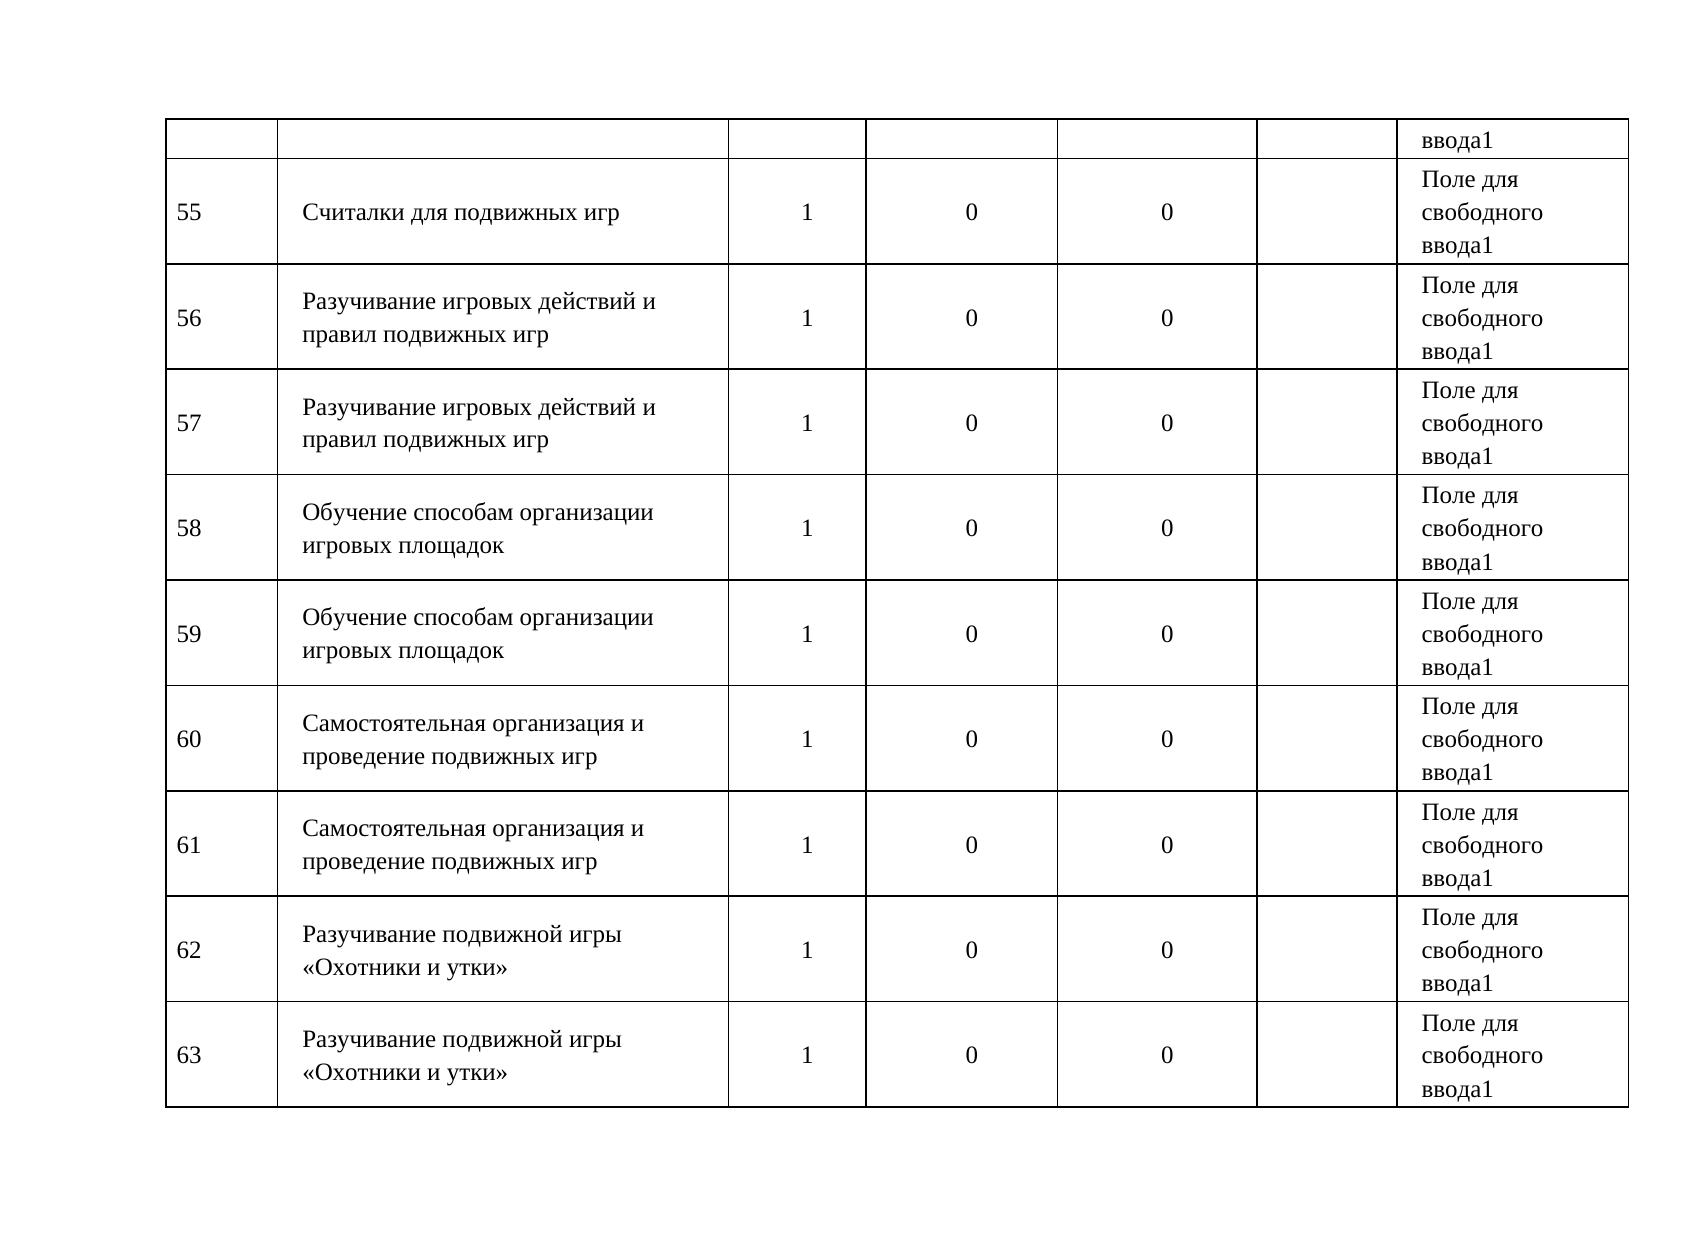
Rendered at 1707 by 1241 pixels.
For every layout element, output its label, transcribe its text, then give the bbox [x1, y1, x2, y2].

table_cell 1 [729, 159, 865, 263]
table_cell Поле для свободного ввода1 [1398, 792, 1628, 895]
table_cell 0 [1058, 159, 1256, 263]
table_cell [1258, 1002, 1396, 1106]
table_cell Самостоятельная организация и проведение подвижных игр [278, 792, 728, 895]
table_cell 1 [729, 370, 865, 474]
table_cell [1258, 581, 1396, 684]
table_cell Обучение способам организации игровых площадок [278, 581, 728, 684]
table_cell Обучение способам организации игровых площадок [278, 475, 728, 579]
table_cell 1 [729, 897, 865, 1001]
table_cell Разучивание подвижной игры «Охотники и утки» [278, 1002, 728, 1106]
table_cell 62 [167, 897, 277, 1001]
table_cell Поле для свободного ввода1 [1398, 370, 1628, 474]
table_cell 0 [1058, 475, 1256, 579]
table_cell Поле для свободного ввода1 [1398, 686, 1628, 790]
table_cell 57 [167, 370, 277, 474]
table_cell 0 [867, 370, 1057, 474]
table_cell [1258, 159, 1396, 263]
table_cell 0 [867, 120, 1057, 157]
table_cell 0 [1058, 897, 1256, 1001]
table_cell 60 [167, 686, 277, 790]
table_cell 0 [1058, 581, 1256, 684]
table_cell [1258, 370, 1396, 474]
table_cell [1258, 897, 1396, 1001]
table_cell 0 [867, 265, 1057, 368]
table_cell 0 [1058, 370, 1256, 474]
table_cell 58 [167, 475, 277, 579]
table_cell 59 [167, 581, 277, 684]
table_cell 1 [729, 686, 865, 790]
table_cell [1258, 792, 1396, 895]
table_cell [1258, 475, 1396, 579]
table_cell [278, 120, 728, 157]
table_cell [1258, 686, 1396, 790]
table_cell 0 [867, 159, 1057, 263]
table_cell 1 [729, 265, 865, 368]
table_cell Поле для свободного ввода1 [1398, 265, 1628, 368]
table_cell 55 [167, 159, 277, 263]
table_cell 0 [1058, 1002, 1256, 1106]
table_cell 63 [167, 1002, 277, 1106]
table_cell 0 [867, 475, 1057, 579]
table_cell 0 [867, 581, 1057, 684]
table_cell Разучивание игровых действий и правил подвижных игр [278, 265, 728, 368]
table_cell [1398, 1002, 1628, 1106]
table_cell 56 [167, 265, 277, 368]
table_cell 1 [729, 792, 865, 895]
table_cell Поле для свободного ввода1 [1398, 897, 1628, 1001]
table_cell 1 [729, 581, 865, 684]
table_cell 0 [867, 686, 1057, 790]
table_cell 0 [1058, 120, 1256, 157]
table_cell [1258, 265, 1396, 368]
table_cell 61 [167, 792, 277, 895]
table_cell 0 [1058, 265, 1256, 368]
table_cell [1398, 120, 1628, 157]
table_cell 0 [867, 1002, 1057, 1106]
table_cell 54 [167, 120, 277, 157]
table_cell Поле для свободного ввода1 [1398, 475, 1628, 579]
table_cell 1 [729, 120, 865, 157]
table_cell 0 [1058, 792, 1256, 895]
table_cell Поле для свободного ввода1 [1398, 159, 1628, 263]
table_cell 0 [1058, 686, 1256, 790]
table_cell [1258, 120, 1396, 157]
table_cell 0 [867, 897, 1057, 1001]
table_cell Поле для свободного ввода1 [1398, 581, 1628, 684]
table_cell 1 [729, 475, 865, 579]
table_cell Самостоятельная организация и проведение подвижных игр [278, 686, 728, 790]
table_cell Разучивание игровых действий и правил подвижных игр [278, 370, 728, 474]
table_cell Считалки для подвижных игр [278, 159, 728, 263]
table_cell Разучивание подвижной игры «Охотники и утки» [278, 897, 728, 1001]
table_cell 0 [867, 792, 1057, 895]
table_cell 1 [729, 1002, 865, 1106]
